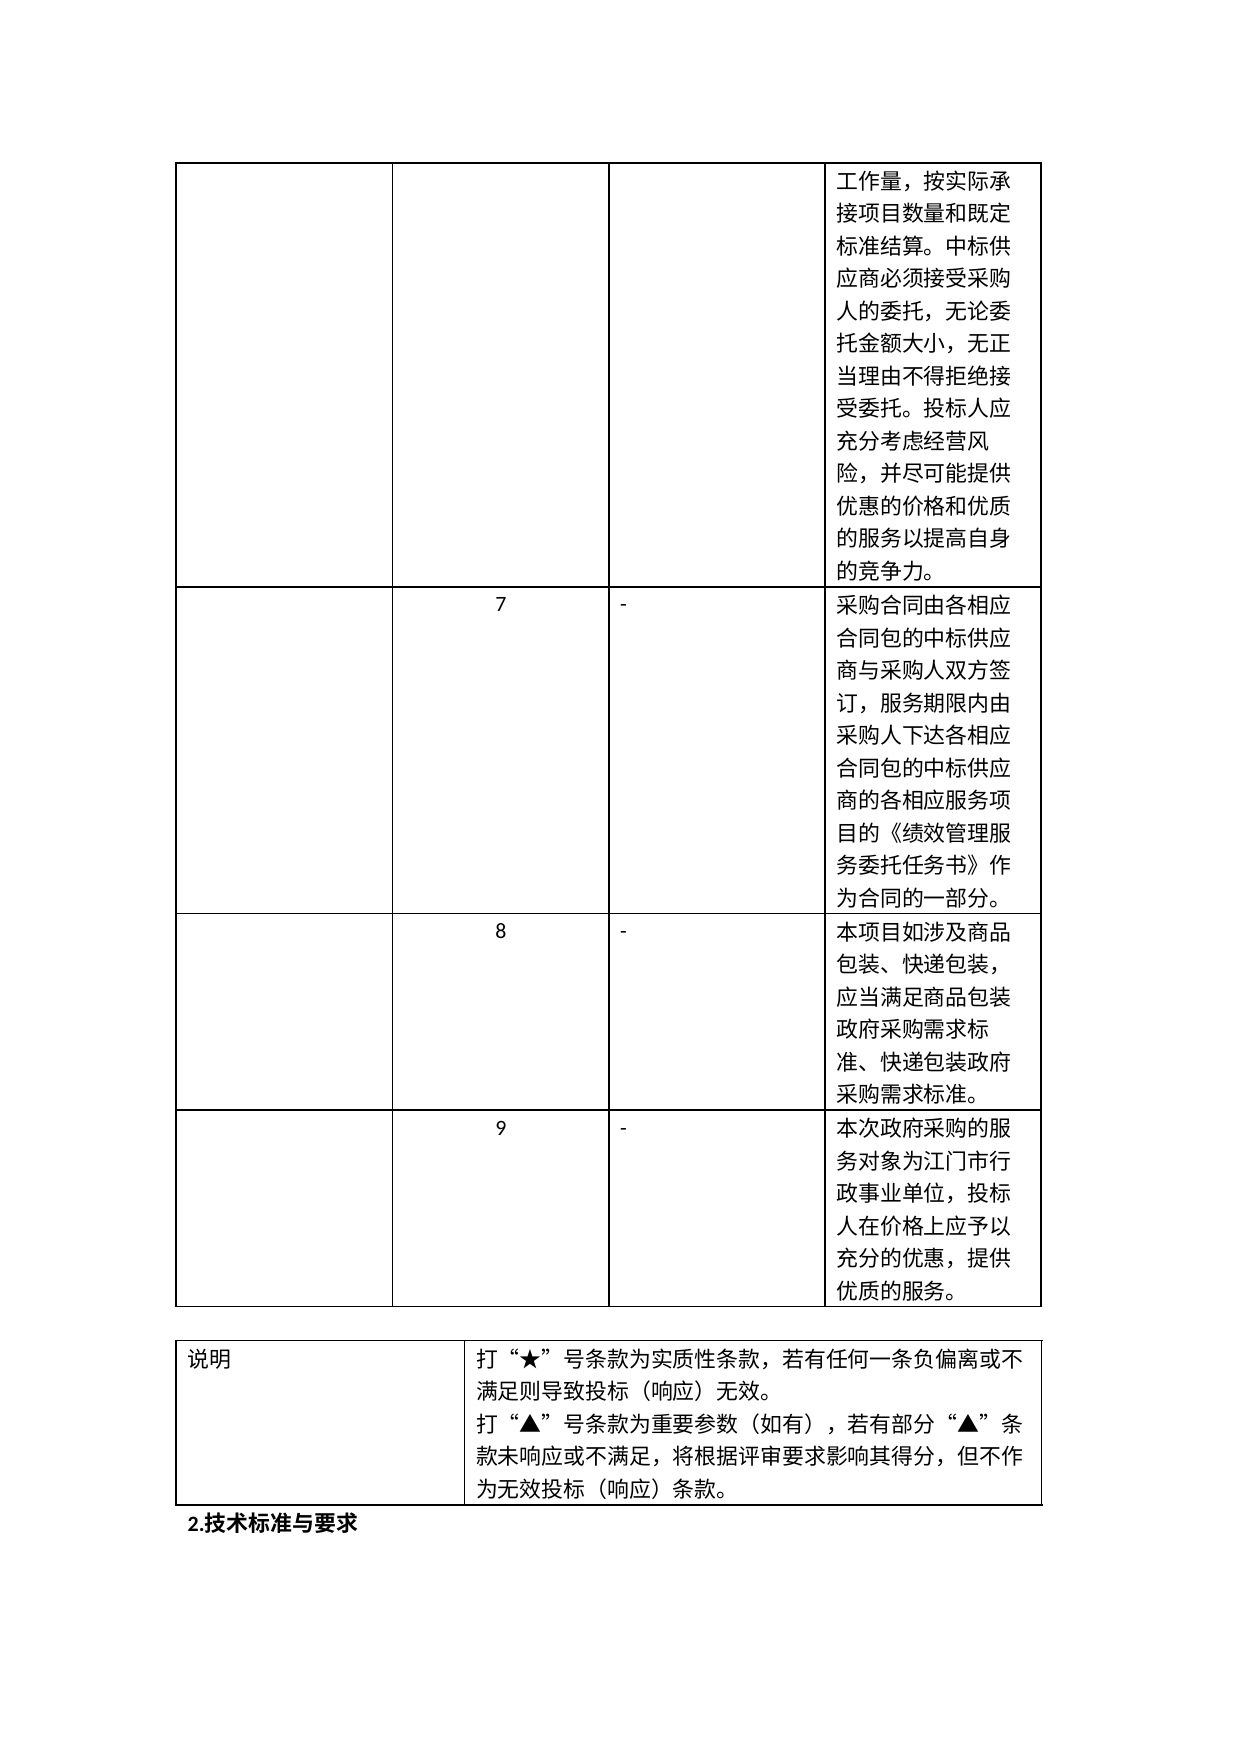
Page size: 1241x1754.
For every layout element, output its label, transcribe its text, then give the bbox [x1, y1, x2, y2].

table_cell 8 [393, 914, 608, 1109]
table_cell 本项目如涉及商品包装、快递包装，应当满足商品包装政府采购需求标准、快递包装政府采购需求标准。 [826, 914, 1040, 1109]
table_cell - [610, 914, 824, 1109]
table_cell 采购合同由各相应合同包的中标供应商与采购人双方签订，服务期限内由采购人下达各相应合同包的中标供应商的各相应服务项目的《绩效管理服务委托任务书》作为合同的一部分。 [826, 588, 1040, 913]
table_cell - [610, 164, 824, 586]
table_header 打“★”号条款为实质性条款，若有任何一条负偏离或不满足则导致投标（响应）无效。 打“▲”号条款为重要参数（如有），若有部分“▲”条款未响应或不满足，将根据评审要求影响其得分，但不作为无效投标（响应）条款。 [465, 1341, 1041, 1504]
table_cell [177, 588, 392, 913]
table_cell 本次政府采购的服务对象为江门市行政事业单位，投标人在价格上应予以充分的优惠，提供优质的服务。 [826, 1111, 1040, 1306]
text 2.技术标准与要求 [187, 1505, 1053, 1538]
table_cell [826, 164, 1040, 586]
table_cell [177, 914, 392, 1109]
table_header 说明 [177, 1341, 464, 1504]
table_cell 9 [393, 1111, 608, 1306]
table_cell 7 [393, 588, 608, 913]
table_cell - [610, 1111, 824, 1306]
table_cell [177, 164, 392, 586]
table_cell [177, 1111, 392, 1306]
table_cell 6 [393, 164, 608, 586]
table_cell - [610, 588, 824, 913]
